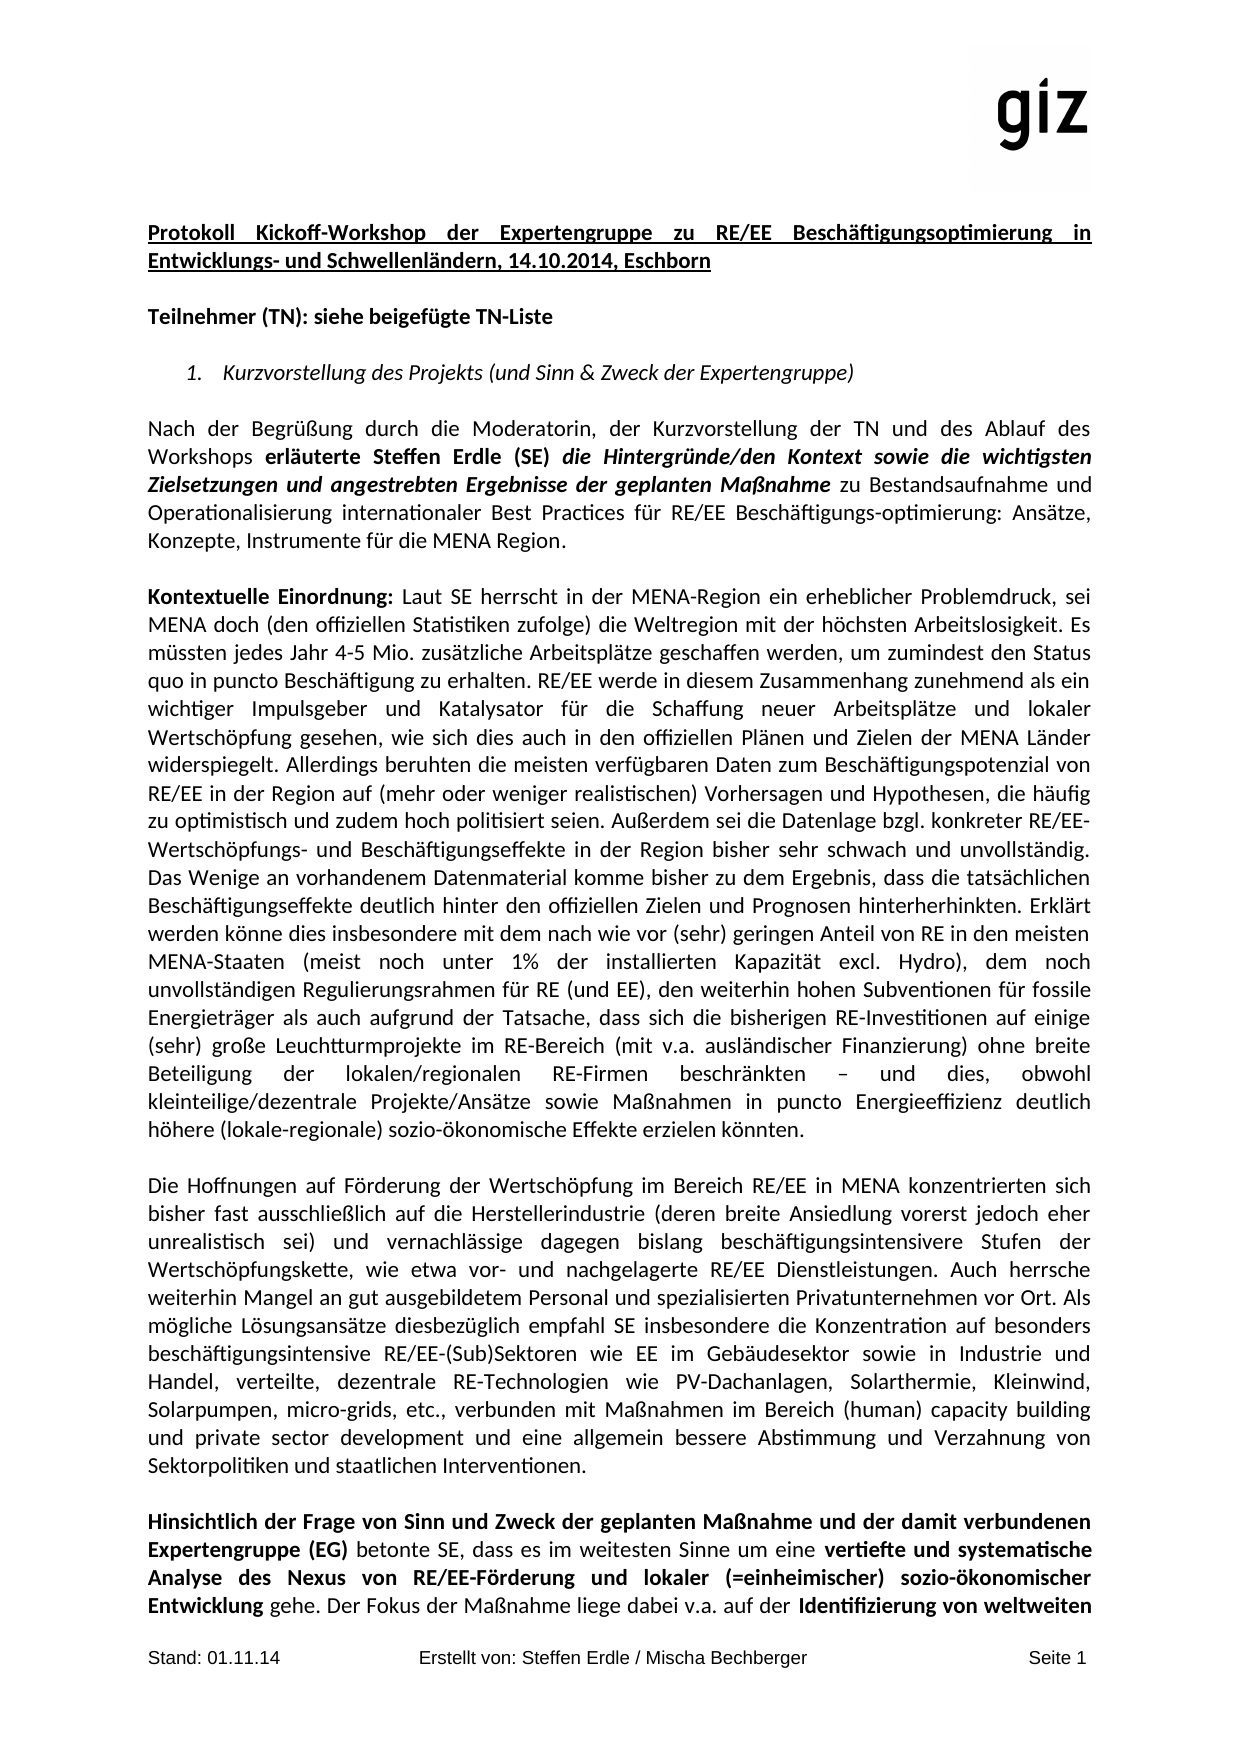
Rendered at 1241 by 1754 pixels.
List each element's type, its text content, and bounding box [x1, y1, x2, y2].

text Teilnehmer (TN): siehe beigefügte TN-Liste [148, 302, 1092, 330]
picture [968, 44, 1093, 192]
text Kontextuelle Einordnung: Laut SE herrscht in der MENA-Region ein erheblicher Problemdruck, sei MENA doch (den offiziellen Statistiken zufolge) die Weltregion mit der höchsten Arbeitslosigkeit. Es müssten jedes Jahr 4-5 Mio. zusätzliche Arbeitsplätze geschaffen werden, um zumindest den Status quo in puncto Beschäftigung zu erhalten. RE/EE werde in diesem Zusammenhang zunehmend als ein wichtiger Impulsgeber und Katalysator für die Schaffung neuer Arbeitsplätze und lokaler Wertschöpfung gesehen, wie sich dies auch in den offiziellen Plänen und Zielen der MENA Länder widerspiegelt. Allerdings beruhten die meisten verfügbaren Daten zum Beschäftigungspotenzial von RE/EE in der Region auf (mehr oder weniger realistischen) Vorhersagen und Hypothesen, die häufig zu optimistisch und zudem hoch politisiert seien. Außerdem sei die Datenlage bzgl. konkreter RE/EE-Wertschöpfungs- und Beschäftigungseffekte in der Region bisher sehr schwach und unvollständig. Das Wenige an vorhandenem Datenmaterial komme bisher zu dem Ergebnis, dass die tatsächlichen Beschäftigungseffekte deutlich hinter den offiziellen Zielen und Prognosen hinterherhinkten. Erklärt werden könne dies insbesondere mit dem nach wie vor (sehr) geringen Anteil von RE in den meisten MENA-Staaten (meist noch unter 1% der installierten Kapazität excl. Hydro), dem noch unvollständigen Regulierungsrahmen für RE (und EE), den weiterhin hohen Subventionen für fossile Energieträger als auch aufgrund der Tatsache, dass sich die bisherigen RE-Investitionen auf einige (sehr) große Leuchtturmprojekte im RE-Bereich (mit v.a. ausländischer Finanzierung) ohne breite Beteiligung der lokalen/regionalen RE-Firmen beschränkten – und dies, obwohl kleinteilige/dezentrale Projekte/Ansätze sowie Maßnahmen in puncto Energieeffizienz deutlich höhere (lokale-regionale) sozio-ökonomische Effekte erzielen könnten. [148, 582, 1092, 1143]
list Kurzvorstellung des Projekts (und Sinn & Zweck der Expertengruppe) [185, 358, 1092, 386]
text Protokoll Kickoff-Workshop der Expertengruppe zu RE/EE Beschäftigungsoptimierung in Entwicklungs- und Schwellenländern, 14.10.2014, Eschborn [148, 244, 1092, 274]
text Nach der Begrüßung durch die Moderatorin, der Kurzvorstellung der TN und des Ablauf des Workshops erläuterte Steffen Erdle (SE) die Hintergründe/den Kontext sowie die wichtigsten Zielsetzungen und angestrebten Ergebnisse der geplanten Maßnahme zu Bestandsaufnahme und Operationalisierung internationaler Best Practices für RE/EE Beschäftigungs-optimierung: Ansätze, Konzepte, Instrumente für die MENA Region. [148, 414, 1092, 554]
text Die Hoffnungen auf Förderung der Wertschöpfung im Bereich RE/EE in MENA konzentrierten sich bisher fast ausschließlich auf die Herstellerindustrie (deren breite Ansiedlung vorerst jedoch eher unrealistisch sei) und vernachlässige dagegen bislang beschäftigungsintensivere Stufen der Wertschöpfungskette, wie etwa vor- und nachgelagerte RE/EE Dienstleistungen. Auch herrsche weiterhin Mangel an gut ausgebildetem Personal und spezialisierten Privatunternehmen vor Ort. Als mögliche Lösungsansätze diesbezüglich empfahl SE insbesondere die Konzentration auf besonders beschäftigungsintensive RE/EE-(Sub)Sektoren wie EE im Gebäudesektor sowie in Industrie und Handel, verteilte, dezentrale RE-Technologien wie PV-Dachanlagen, Solarthermie, Kleinwind, Solarpumpen, micro-grids, etc., verbunden mit Maßnahmen im Bereich (human) capacity building und private sector development und eine allgemein bessere Abstimmung und Verzahnung von Sektorpolitiken und staatlichen Interventionen. [148, 1171, 1092, 1479]
text Protokoll Kickoff-Workshop der Expertengruppe zu RE/EE Beschäftigungsoptimierung in Entwicklungs- und Schwellenländern, 14.10.2014, Eschborn [148, 218, 1092, 242]
